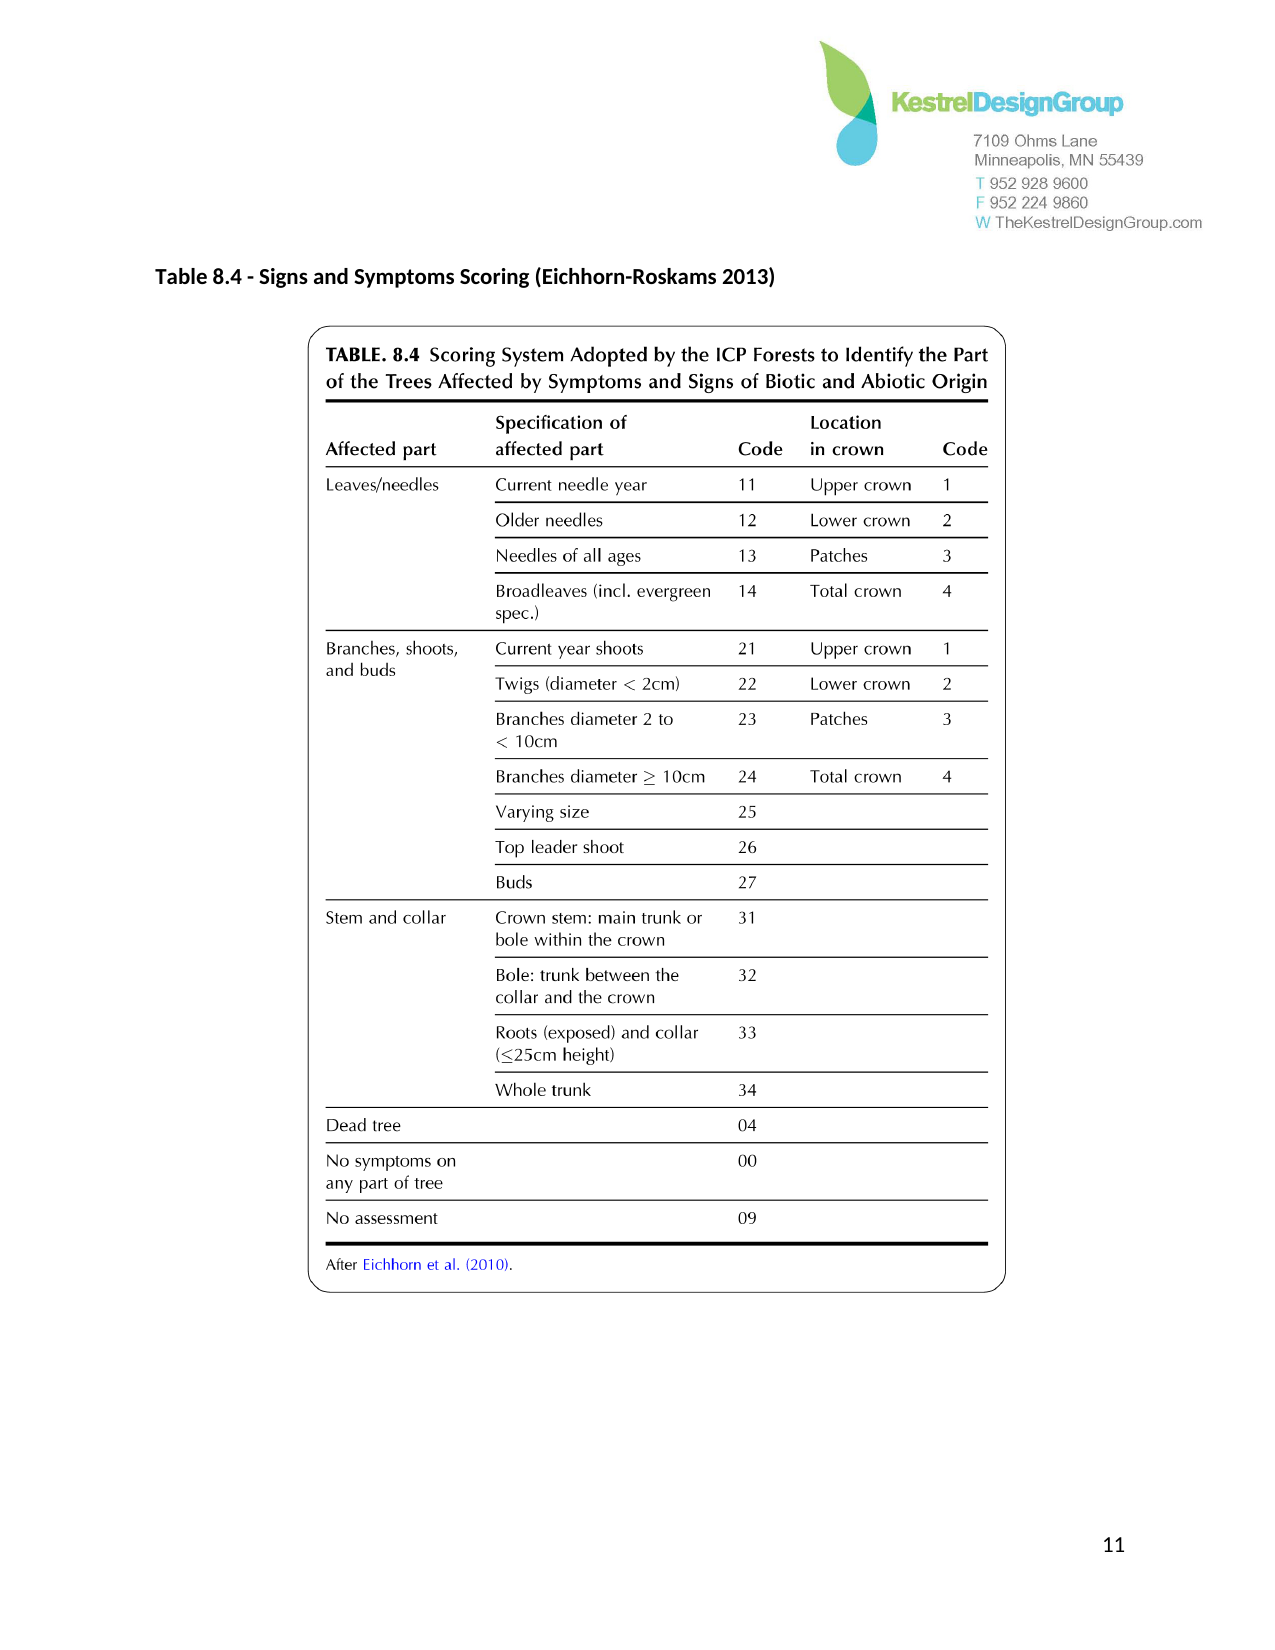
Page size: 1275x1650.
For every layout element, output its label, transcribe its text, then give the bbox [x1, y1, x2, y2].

picture [300, 318, 1013, 1300]
text Table 8.4 - Signs and Symptoms Scoring (Eichhorn-Roskams 2013) [150, 262, 1125, 291]
picture [812, 34, 1210, 237]
